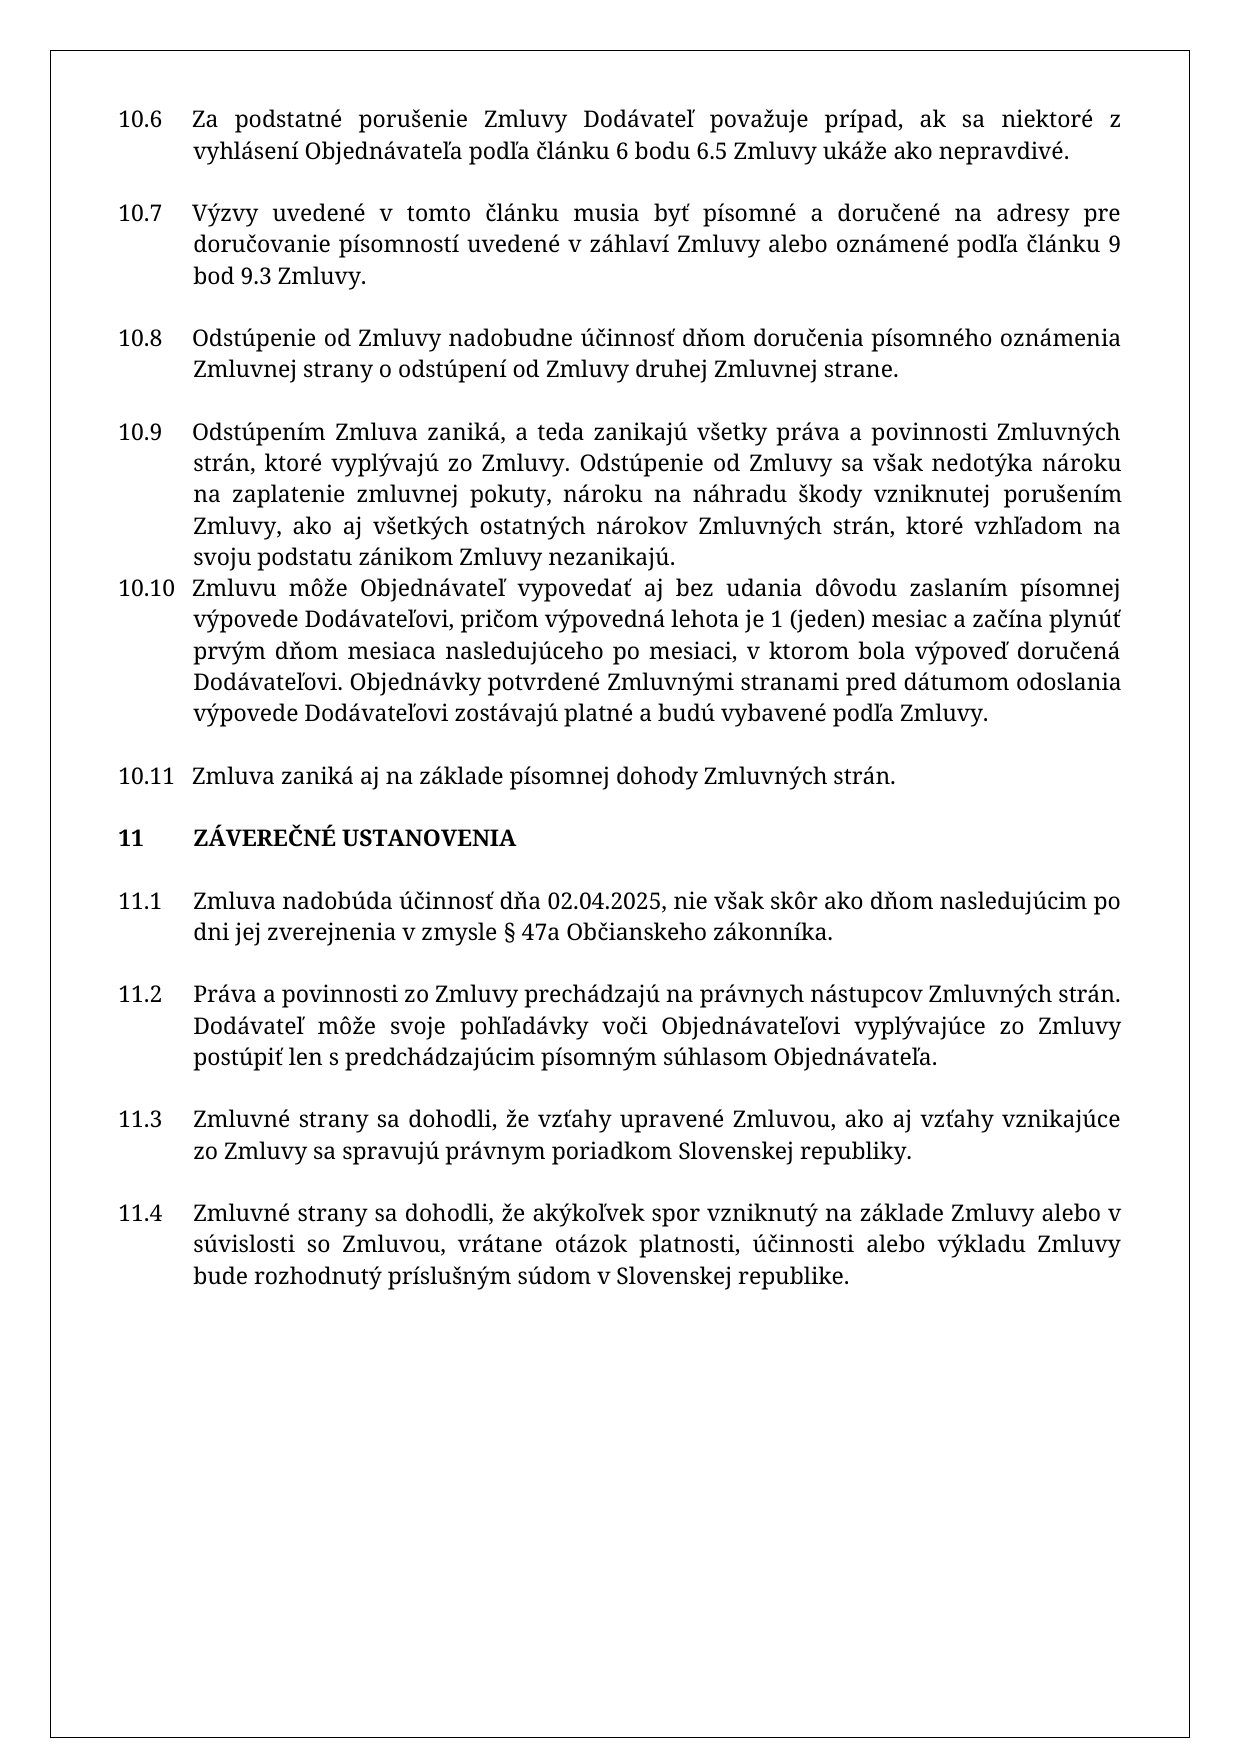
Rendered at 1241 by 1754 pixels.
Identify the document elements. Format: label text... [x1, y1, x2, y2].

list Výzvy uvedené v tomto článku musia byť písomné a doručené na adresy pre doručovanie písomností uvedené v záhlaví Zmluvy alebo oznámené podľa článku 9 bod 9.3 Zmluvy. [118, 197, 1122, 291]
list Práva a povinnosti zo Zmluvy prechádzajú na právnych nástupcov Zmluvných strán. Dodávateľ môže svoje pohľadávky voči Objednávateľovi vyplývajúce zo Zmluvy postúpiť len s predchádzajúcim písomným súhlasom Objednávateľa. [118, 978, 1122, 1072]
list Zmluvné strany sa dohodli, že vzťahy upravené Zmluvou, ako aj vzťahy vznikajúce zo Zmluvy sa spravujú právnym poriadkom Slovenskej republiky. [118, 1103, 1122, 1166]
list Odstúpenie od Zmluvy nadobudne účinnosť dňom doručenia písomného oznámenia Zmluvnej strany o odstúpení od Zmluvy druhej Zmluvnej strane. [118, 322, 1122, 384]
list Odstúpením Zmluva zaniká, a teda zanikajú všetky práva a povinnosti Zmluvných strán, ktoré vyplývajú zo Zmluvy. Odstúpenie od Zmluvy sa však nedotýka nároku na zaplatenie zmluvnej pokuty, nároku na náhradu škody vzniknutej porušením Zmluvy, ako aj všetkých ostatných nárokov Zmluvných strán, ktoré vzhľadom na svoju podstatu zánikom Zmluvy nezanikajú. [118, 416, 1122, 572]
list Zmluvné strany sa dohodli, že akýkoľvek spor vzniknutý na základe Zmluvy alebo v súvislosti so Zmluvou, vrátane otázok platnosti, účinnosti alebo výkladu Zmluvy bude rozhodnutý príslušným súdom v Slovenskej republike. [118, 1197, 1122, 1291]
list Za podstatné porušenie Zmluvy Dodávateľ považuje prípad, ak sa niektoré z vyhlásení Objednávateľa podľa článku 6 bodu 6.5 Zmluvy ukáže ako nepravdivé. [118, 103, 1122, 166]
list Zmluva zaniká aj na základe písomnej dohody Zmluvných strán. [118, 759, 1122, 791]
list ZÁVEREČNÉ USTANOVENIA [118, 822, 1122, 853]
list Zmluvu môže Objednávateľ vypovedať aj bez udania dôvodu zaslaním písomnej výpovede Dodávateľovi, pričom výpovedná lehota je 1 (jeden) mesiac a začína plynúť prvým dňom mesiaca nasledujúceho po mesiaci, v ktorom bola výpoveď doručená Dodávateľovi. Objednávky potvrdené Zmluvnými stranami pred dátumom odoslania výpovede Dodávateľovi zostávajú platné a budú vybavené podľa Zmluvy. [118, 572, 1122, 728]
list Zmluva nadobúda účinnosť dňa 02.04.2025, nie však skôr ako dňom nasledujúcim po dni jej zverejnenia v zmysle § 47a Občianskeho zákonníka. [118, 884, 1122, 947]
